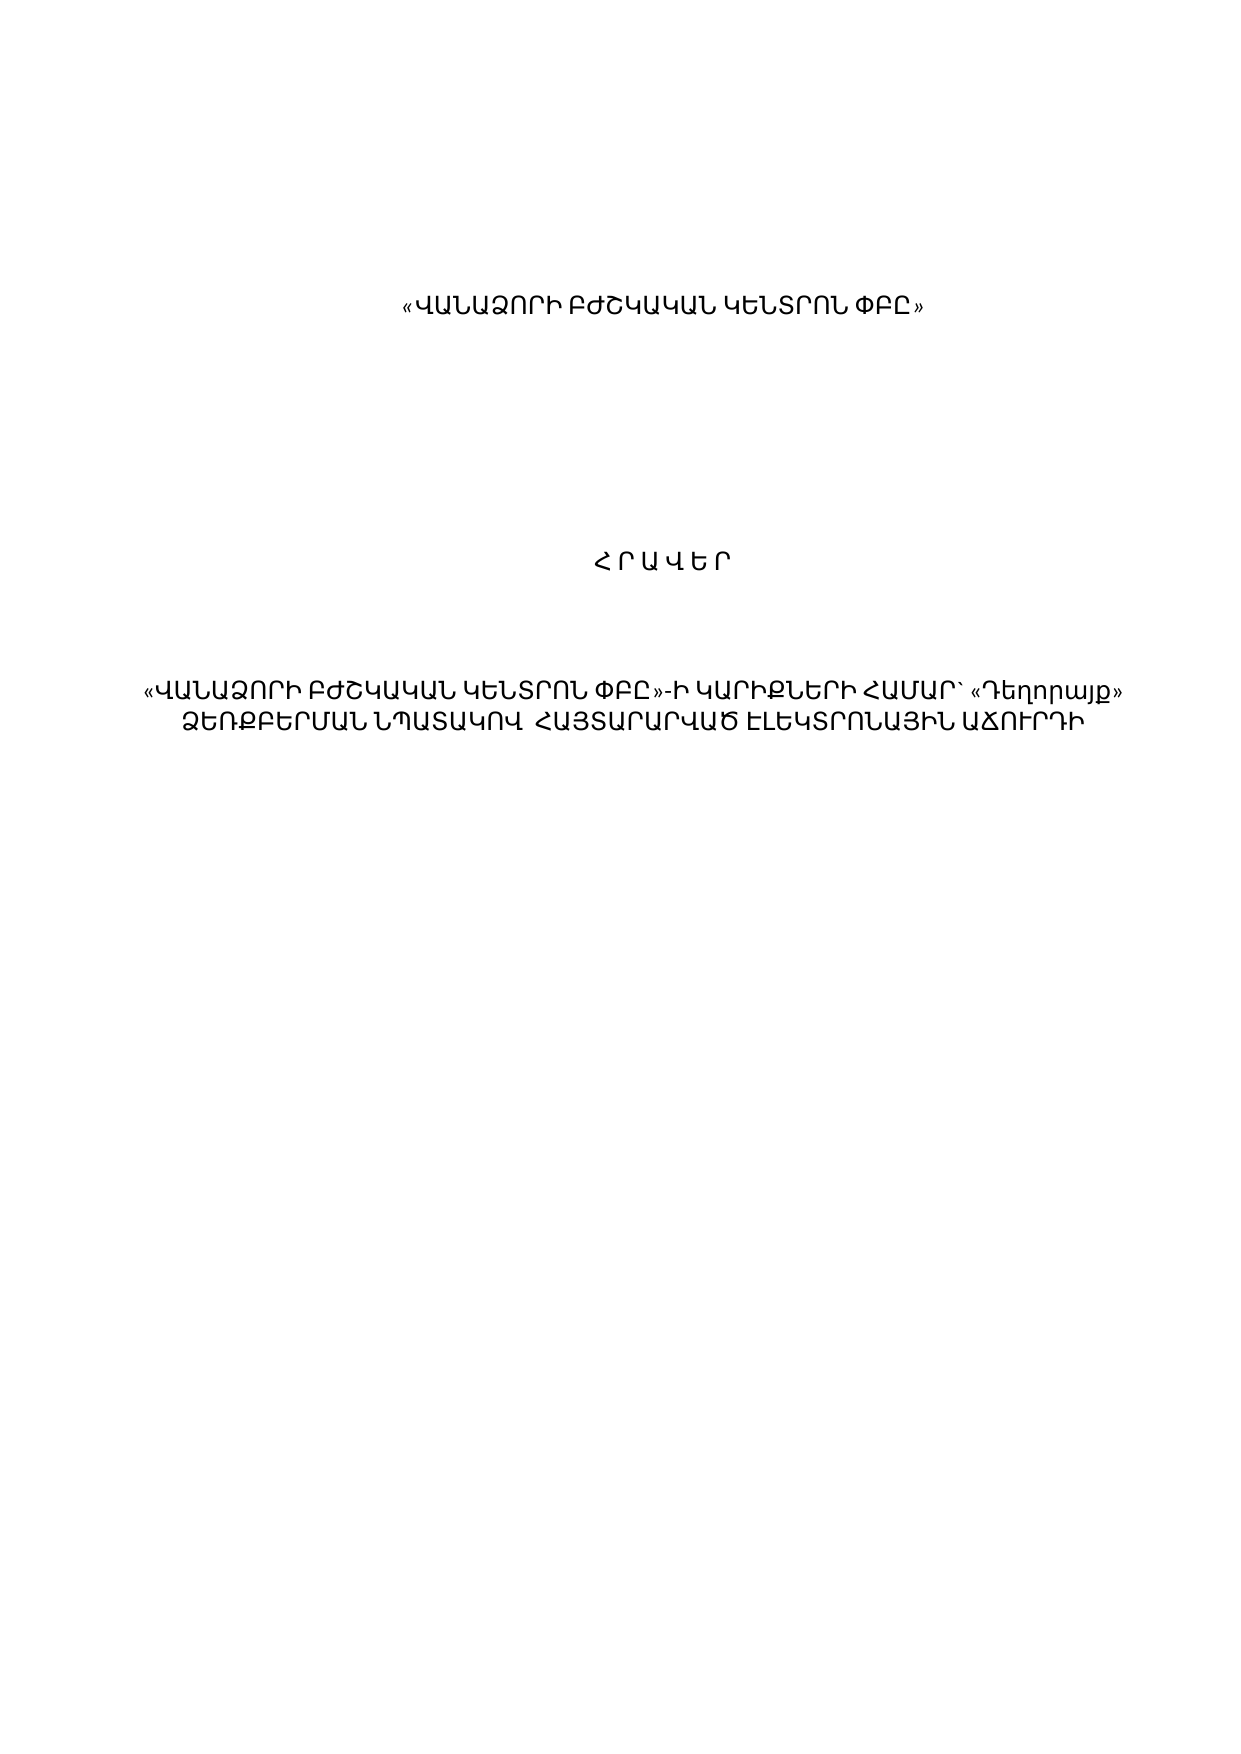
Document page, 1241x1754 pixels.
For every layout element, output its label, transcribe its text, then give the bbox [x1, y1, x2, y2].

text Հ Ր Ա Վ Ե Ր [94, 546, 1172, 577]
text « ՎԱՆԱՁՈՐԻ ԲԺՇԿԱԿԱՆ ԿԵՆՏՐՈՆ ՓԲԸ» [94, 290, 1172, 321]
text «ՎԱՆԱՁՈՐԻ ԲԺՇԿԱԿԱՆ ԿԵՆՏՐՈՆ ՓԲԸ»-Ի ԿԱՐԻՔՆԵՐԻ ՀԱՄԱՐ` «Դեղորայք» ՁԵՌՔԲԵՐՄԱՆ ՆՊԱՏԱԿՈՎ ՀԱՅՏԱՐԱՐՎԱԾ ԷԼԵԿՏՐՈՆԱՅԻՆ ԱՃՈՒՐԴԻ [94, 676, 1172, 737]
